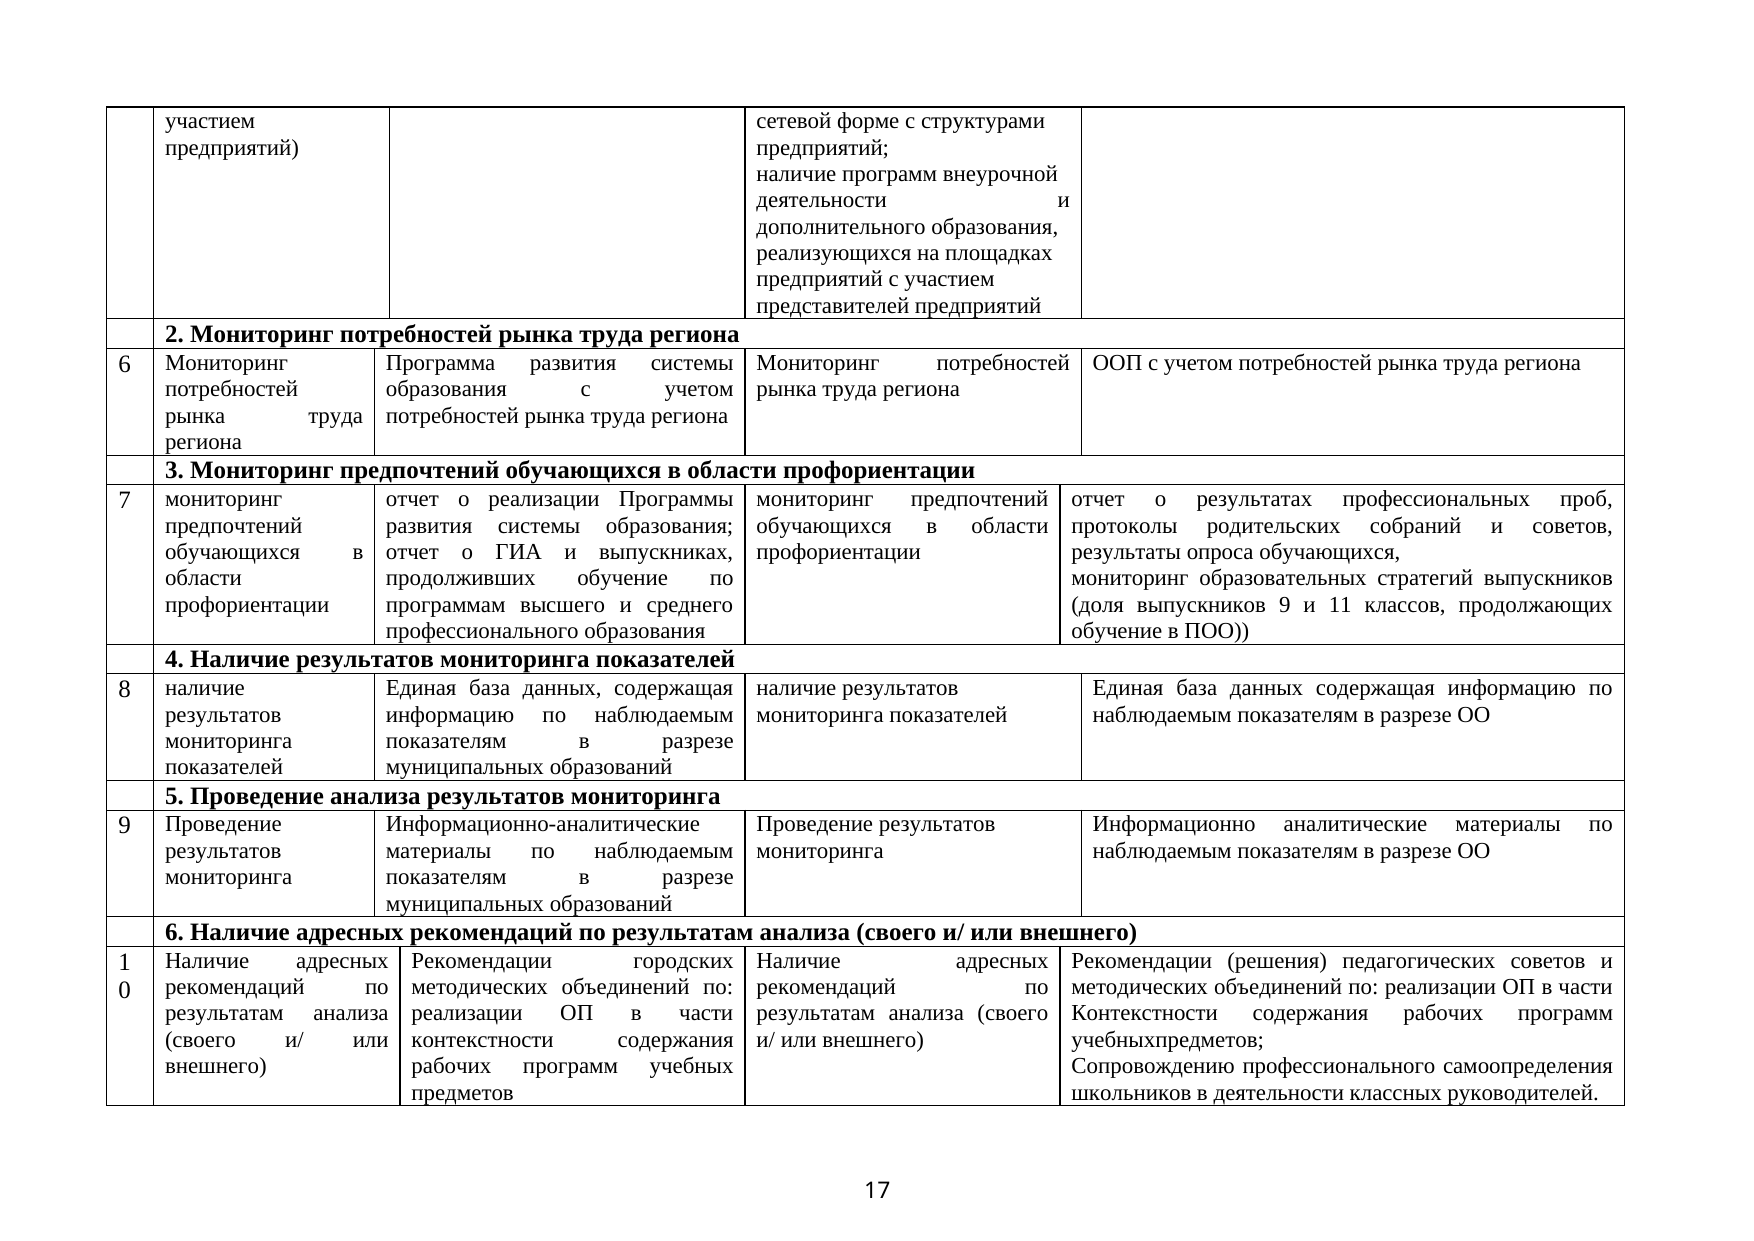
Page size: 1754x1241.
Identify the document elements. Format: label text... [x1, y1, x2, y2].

table_cell 6 [107, 349, 153, 454]
table_cell наличие результатов мониторинга показателей [746, 674, 1081, 780]
table_cell отчет о результатах профессиональных проб, протоколы родительских собраний и советов, результаты опроса обучающихся, мониторинг образовательных стратегий выпускников (доля выпускников 9 и 11 классов, продолжающих обучение в ПОО)) [1061, 485, 1624, 643]
table_cell Информационно аналитические материалы по наблюдаемым показателям в разрезе ОО [1082, 811, 1624, 916]
table_cell Наличие адресных рекомендаций по результатам анализа (своего и/ или внешнего) [746, 947, 1059, 1105]
table_cell [107, 319, 153, 348]
table_cell [107, 917, 153, 946]
table_cell 3. Мониторинг предпочтений обучающихся в области профориентации [154, 456, 1624, 484]
table_cell 10 [107, 947, 153, 1105]
table_cell 5 [107, 108, 153, 318]
table_cell 6. Наличие адресных рекомендаций по результатам анализа (своего и/ или внешнего) [154, 917, 1624, 946]
table_cell отчет о реализации Программы развития системы образования; отчет о ГИА и выпускниках, продолживших обучение по программам высшего и среднего профессионального образования [375, 485, 744, 643]
table_cell 2. Мониторинг потребностей рынка труда региона [154, 319, 1624, 348]
table_cell [107, 645, 153, 673]
table_cell Мониторинг потребностей рынка труда региона [154, 349, 374, 454]
table_cell 9 [107, 811, 153, 916]
table_cell Единая база данных содержащая информацию по наблюдаемым показателям в разрезе ОО [1082, 674, 1624, 780]
table_cell Программа развития системы образования с учетом потребностей рынка труда региона [375, 349, 744, 454]
table_cell Рекомендации (решения) педагогических советов и методических объединений по: реализации ОП в части Контекстности содержания рабочих программ учебныхпредметов; Сопровождению профессионального самоопределения школьников в деятельности классных руководителей. [1061, 947, 1624, 1105]
table_cell Рекомендации городских методических объединений по: реализации ОП в части контекстности содержания рабочих программ учебных предметов [401, 947, 744, 1105]
table_cell 8 [107, 674, 153, 780]
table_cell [154, 108, 389, 318]
table_cell [107, 456, 153, 484]
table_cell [746, 108, 1081, 318]
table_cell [390, 108, 744, 318]
table_cell Информационно-аналитические материалы по наблюдаемым показателям в разрезе муниципальных образований [375, 811, 744, 916]
table_cell Наличие адресных рекомендаций по результатам анализа (своего и/ или внешнего) [154, 947, 399, 1105]
table_cell Мониторинг потребностей рынка труда региона [746, 349, 1081, 454]
table_cell мониторинг предпочтений обучающихся в области профориентации [746, 485, 1059, 643]
table_cell [107, 781, 153, 809]
table_cell Проведение результатов мониторинга [154, 811, 374, 916]
table_cell наличие результатов мониторинга показателей [154, 674, 374, 780]
table_cell ООП с учетом потребностей рынка труда региона [1082, 349, 1624, 454]
table_cell 4. Наличие результатов мониторинга показателей [154, 645, 1624, 673]
table_cell Проведение результатов мониторинга [746, 811, 1081, 916]
table_cell 5. Проведение анализа результатов мониторинга [154, 781, 1624, 809]
table_cell Единая база данных, содержащая информацию по наблюдаемым показателям в разрезе муниципальных образований [375, 674, 744, 780]
table_cell мониторинг предпочтений обучающихся в области профориентации [154, 485, 374, 643]
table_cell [1082, 108, 1624, 318]
table_cell 7 [107, 485, 153, 643]
